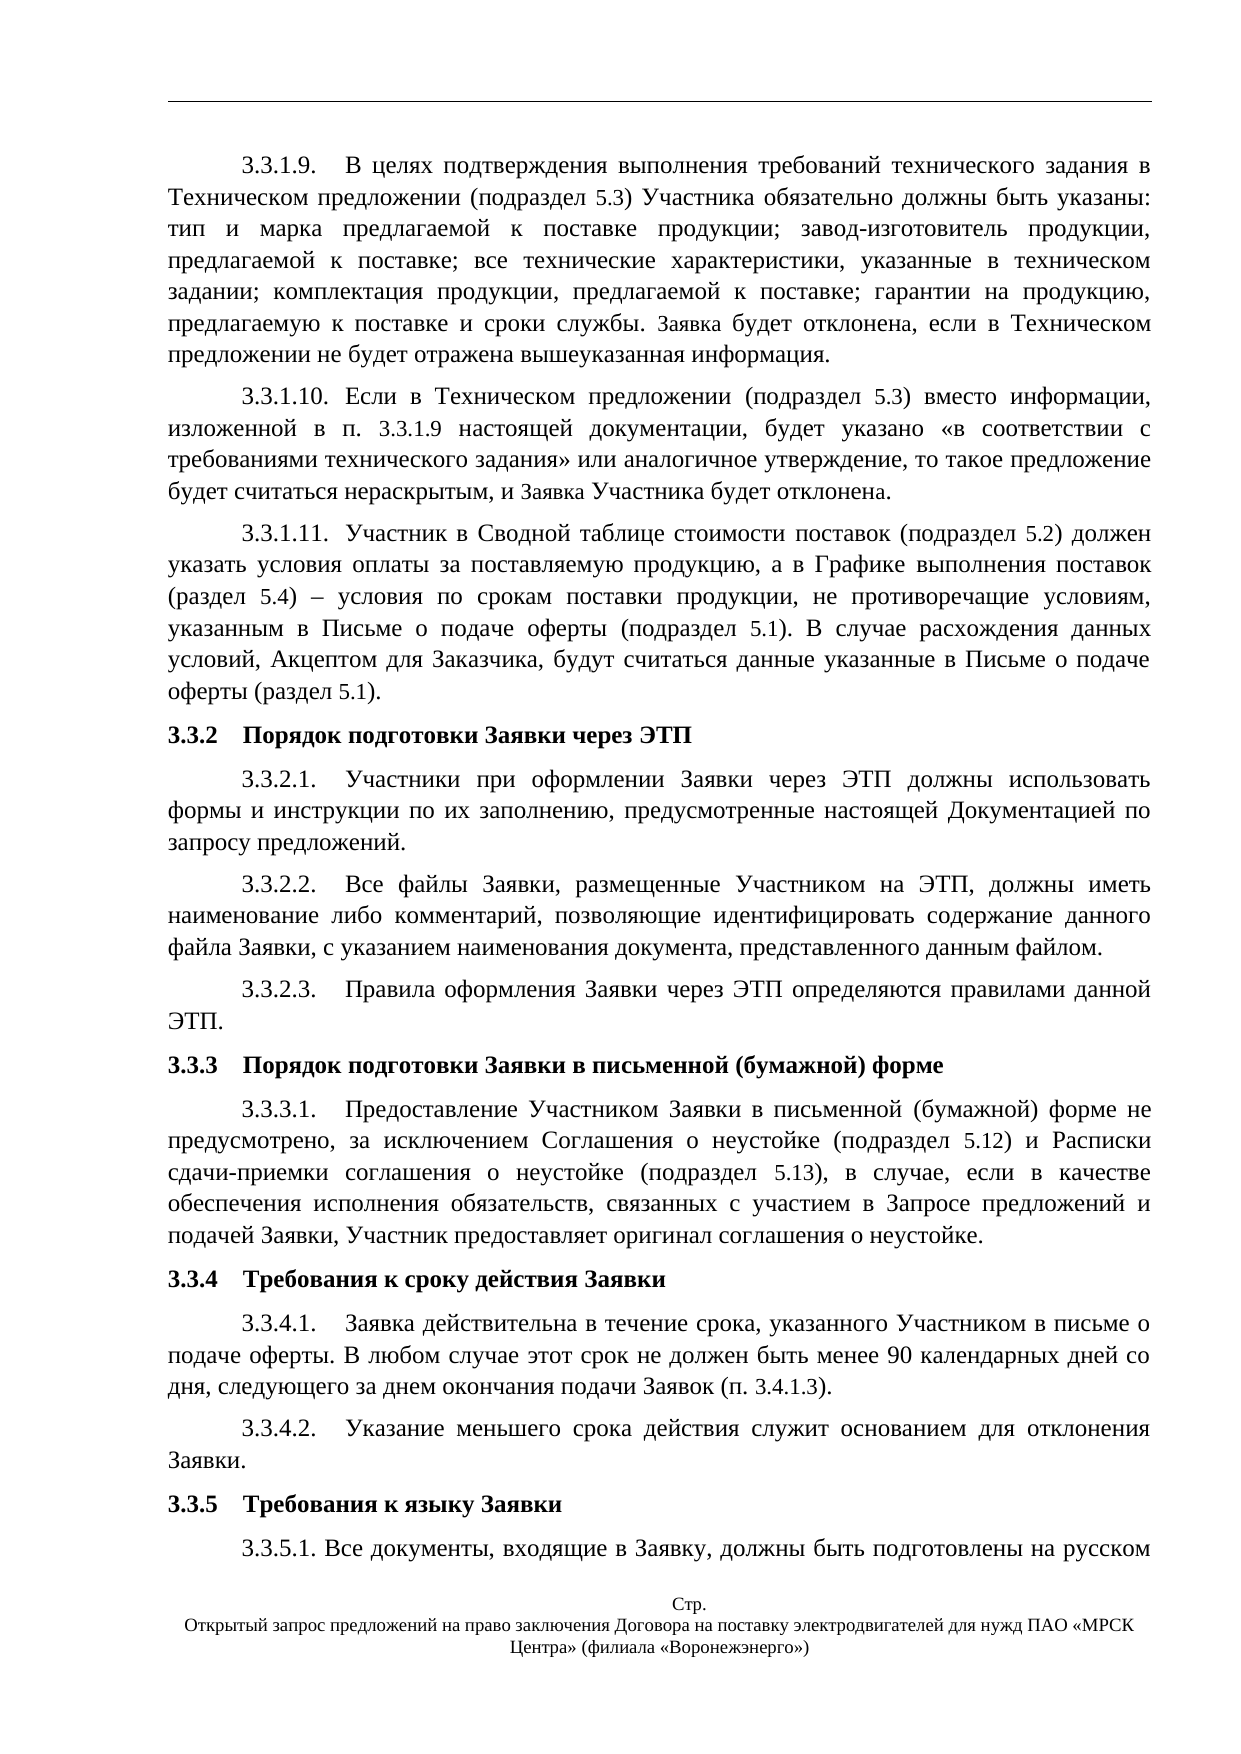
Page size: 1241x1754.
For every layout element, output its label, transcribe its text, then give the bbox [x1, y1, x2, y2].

list В целях подтверждения выполнения требований технического задания в Техническом предложении (подраздел 5.3) Участника обязательно должны быть указаны: тип и марка предлагаемой к поставке продукции; завод-изготовитель продукции, предлагаемой к поставке; все технические характеристики, указанные в техническом задании; комплектация продукции, предлагаемой к поставке; гарантии на продукцию, предлагаемую к поставке и сроки службы. Заявка будет отклонена, если в Техническом предложении не будет отражена вышеуказанная информация. [168, 150, 1152, 368]
list Предоставление Участником Заявки в письменной (бумажной) форме не предусмотрено, за исключением Соглашения о неустойке (подраздел 5.12) и Расписки сдачи-приемки соглашения о неустойке (подраздел 5.13), в случае, если в качестве обеспечения исполнения обязательств, связанных с участием в Запросе предложений и подачей Заявки, Участник предоставляет оригинал соглашения о неустойке. [168, 1094, 1152, 1249]
list Правила оформления Заявки через ЭТП определяются правилами данной ЭТП. [168, 974, 1152, 1034]
list Если в Техническом предложении (подраздел 5.3) вместо информации, изложенной в п. 3.3.1.9 настоящей документации, будет указано «в соответствии с требованиями технического задания» или аналогичное утверждение, то такое предложение будет считаться нераскрытым, и Заявка Участника будет отклонена. [168, 381, 1152, 505]
list Заявка действительна в течение срока, указанного Участником в письме о подаче оферты. В любом случае этот срок не должен быть менее 90 календарных дней со дня, следующего за днем окончания подачи Заявок (п. 3.4.1.3). [168, 1308, 1151, 1400]
subtitle Порядок подготовки Заявки через ЭТП [168, 720, 1152, 749]
list Все файлы Заявки, размещенные Участником на ЭТП, должны иметь наименование либо комментарий, позволяющие идентифицировать содержание данного файла Заявки, с указанием наименования документа, представленного данным файлом. [168, 869, 1152, 961]
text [168, 1533, 1152, 1562]
subtitle Требования к языку Заявки [168, 1489, 1152, 1518]
subtitle Порядок подготовки Заявки в письменной (бумажной) форме [168, 1050, 1152, 1078]
list Участник в Сводной таблице стоимости поставок (подраздел 5.2) должен указать условия оплаты за поставляемую продукцию, а в Графике выполнения поставок (раздел 5.4) – условия по срокам поставки продукции, не противоречащие условиям, указанным в Письме о подаче оферты (подраздел 5.1). В случае расхождения данных условий, Акцептом для Заказчика, будут считаться данные указанные в Письме о подаче оферты (раздел 5.1). [168, 518, 1152, 704]
list Участники при оформлении Заявки через ЭТП должны использовать формы и инструкции по их заполнению, предусмотренные настоящей Документацией по запросу предложений. [168, 764, 1152, 856]
list Указание меньшего срока действия служит основанием для отклонения Заявки. [168, 1413, 1151, 1474]
subtitle Требования к сроку действия Заявки [168, 1264, 1152, 1293]
